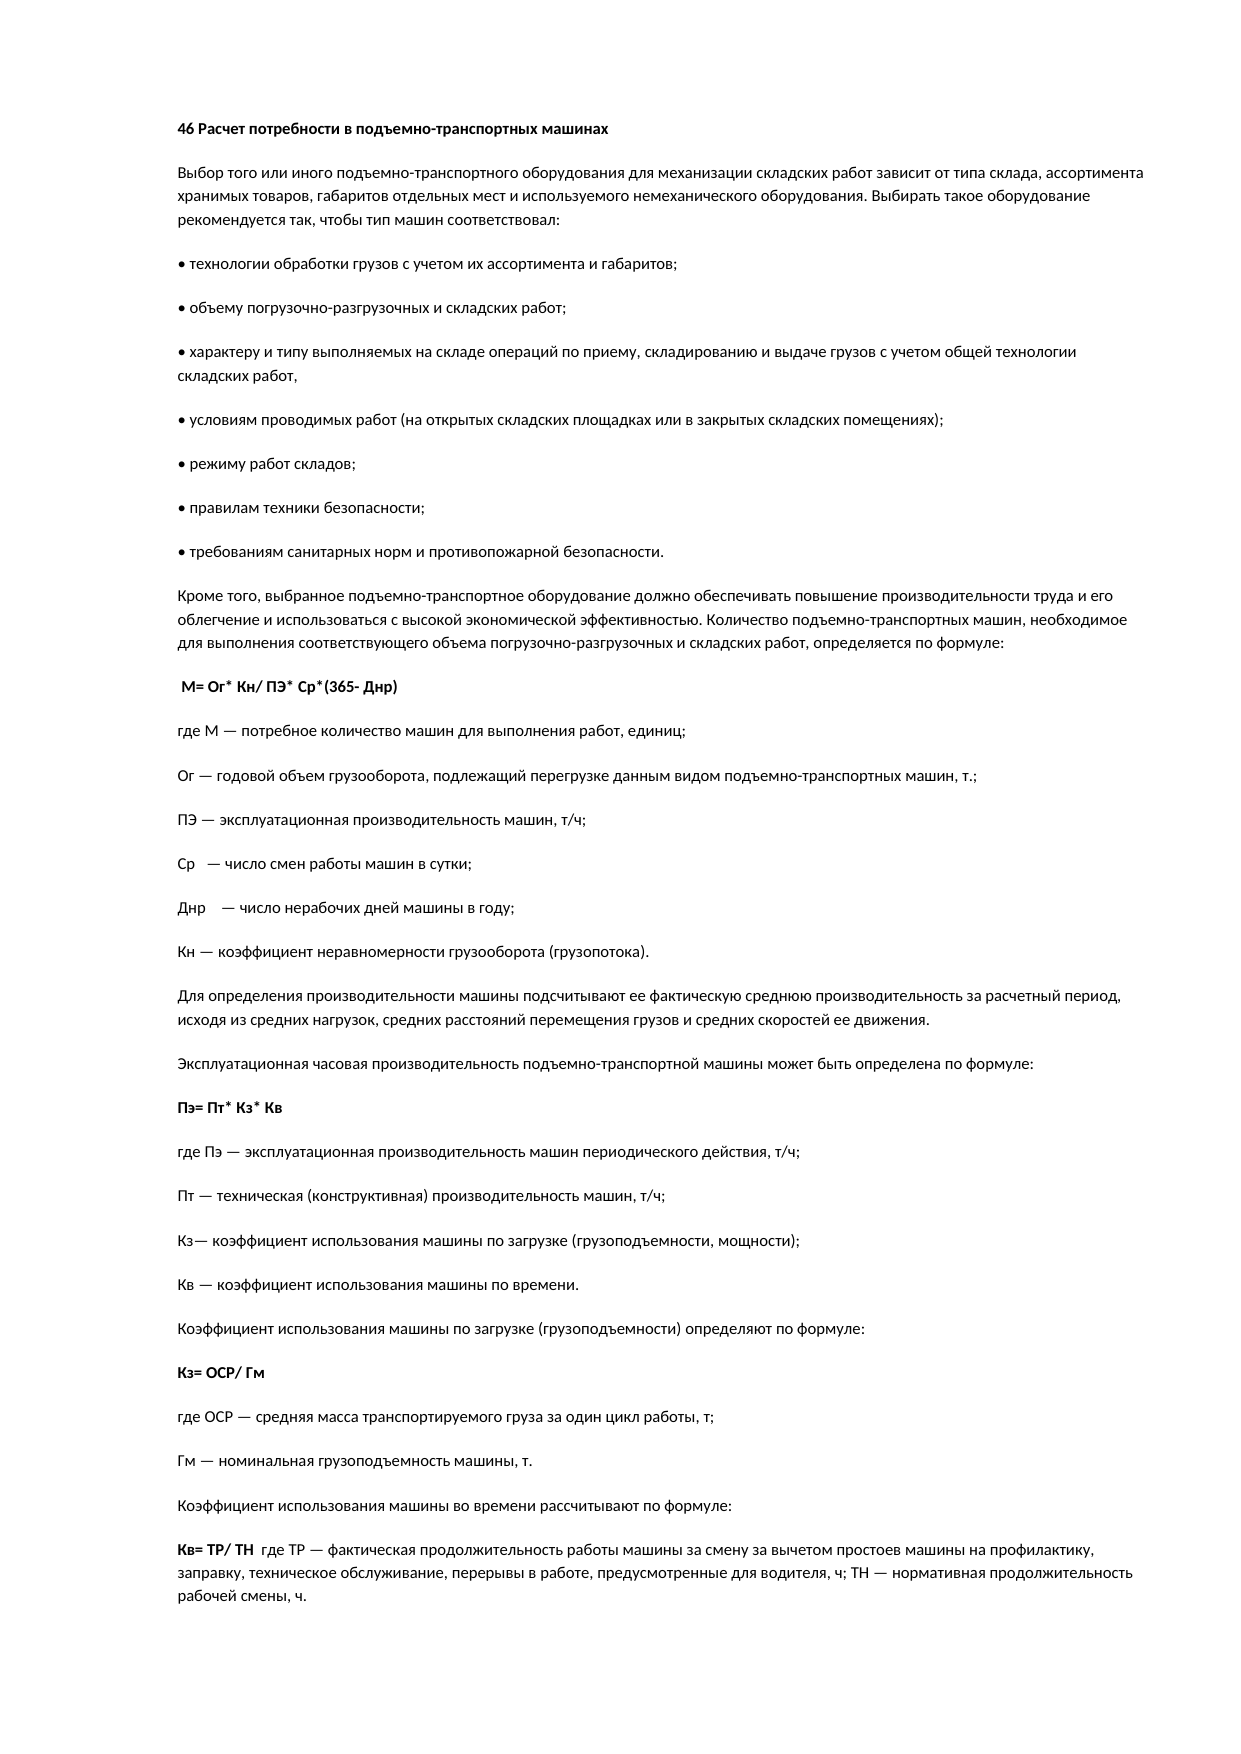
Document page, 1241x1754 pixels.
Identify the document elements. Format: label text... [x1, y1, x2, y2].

text Кн — коэффициент неравномерности грузооборота (грузопотока). [177, 941, 1152, 962]
text Выбор того или иного подъемно-транспортного оборудования для механизации складских работ зависит от типа склада, ассортимента хранимых товаров, габаритов отдельных мест и используемого немеханического оборудования. Выбирать такое оборудование рекомендуется так, чтобы тип машин соответствовал: [177, 162, 1152, 229]
text 46 Расчет потребности в подъемно-транспортных машинах [177, 118, 1152, 138]
text • требованиям санитарных норм и противопожарной безопасности. [177, 541, 1152, 562]
text • правилам техники безопасности; [177, 497, 1152, 518]
text Для определения производительности машины подсчитывают ее фактическую среднюю производительность за расчетный период, исходя из средних нагрузок, средних расстояний перемещения грузов и средних скоростей ее движения. [177, 986, 1152, 1029]
text Пт — техническая (конструктивная) производительность машин, т/ч; [177, 1186, 1152, 1206]
text Кз= ОСР/ Гм [177, 1362, 1152, 1383]
text Ср — число смен работы машин в сутки; [177, 853, 1152, 873]
text где Пэ — эксплуатационная производительность машин периодического действия, т/ч; [177, 1141, 1152, 1162]
text Кроме того, выбранное подъемно-транспортное оборудование должно обеспечивать повышение производительности труда и его облегчение и использоваться с высокой экономической эффективностью. Количество подъемно-транспортных машин, необходимое для выполнения соответствующего объема погрузочно-разгрузочных и складских работ, определяется по формуле: [177, 586, 1152, 653]
text Гм — номинальная грузоподъемность машины, т. [177, 1451, 1152, 1471]
text • технологии обработки грузов с учетом их ассортимента и габаритов; [177, 253, 1152, 273]
text • характеру и типу выполняемых на складе операций по приему, складированию и выдаче грузов с учетом общей технологии складских работ, [177, 341, 1152, 385]
text Эксплуатационная часовая производительность подъемно-транспортной машины может быть определена по формуле: [177, 1053, 1152, 1073]
text • объему погрузочно-разгрузочных и складских работ; [177, 297, 1152, 318]
text • условиям проводимых работ (на открытых складских площадках или в закрытых складских помещениях); [177, 409, 1152, 429]
text М= Ог* Кн/ ПЭ* Ср*(365- Днр) [177, 676, 1152, 697]
text Ог — годовой объем грузооборота, подлежащий перегрузке данным видом подъемно-транспортных машин, т.; [177, 765, 1152, 785]
text Пэ= Пт* Кз* Кв [177, 1097, 1152, 1118]
text Коэффициент использования машины по загрузке (грузоподъемности) определяют по формуле: [177, 1318, 1152, 1338]
text • режиму работ складов; [177, 453, 1152, 473]
text ПЭ — эксплуатационная производительность машин, т/ч; [177, 809, 1152, 829]
text Кв — коэффициент использования машины по времени. [177, 1274, 1152, 1294]
text Кв= ТР/ ТН где ТР — фактическая продолжительность работы машины за смену за вычетом простоев машины на профилактику, заправку, техническое обслуживание, перерывы в работе, предусмотренные для водителя, ч; ТН — нормативная продолжительность рабочей смены, ч. [177, 1539, 1152, 1606]
text Днр — число нерабочих дней машины в году; [177, 897, 1152, 918]
text Коэффициент использования машины во времени рассчитывают по формуле: [177, 1495, 1152, 1515]
text где М — потребное количество машин для выполнения работ, единиц; [177, 721, 1152, 741]
text где ОСР — средняя масса транспортируемого груза за один цикл работы, т; [177, 1406, 1152, 1427]
text Кз— коэффициент использования машины по загрузке (грузоподъемности, мощности); [177, 1230, 1152, 1250]
